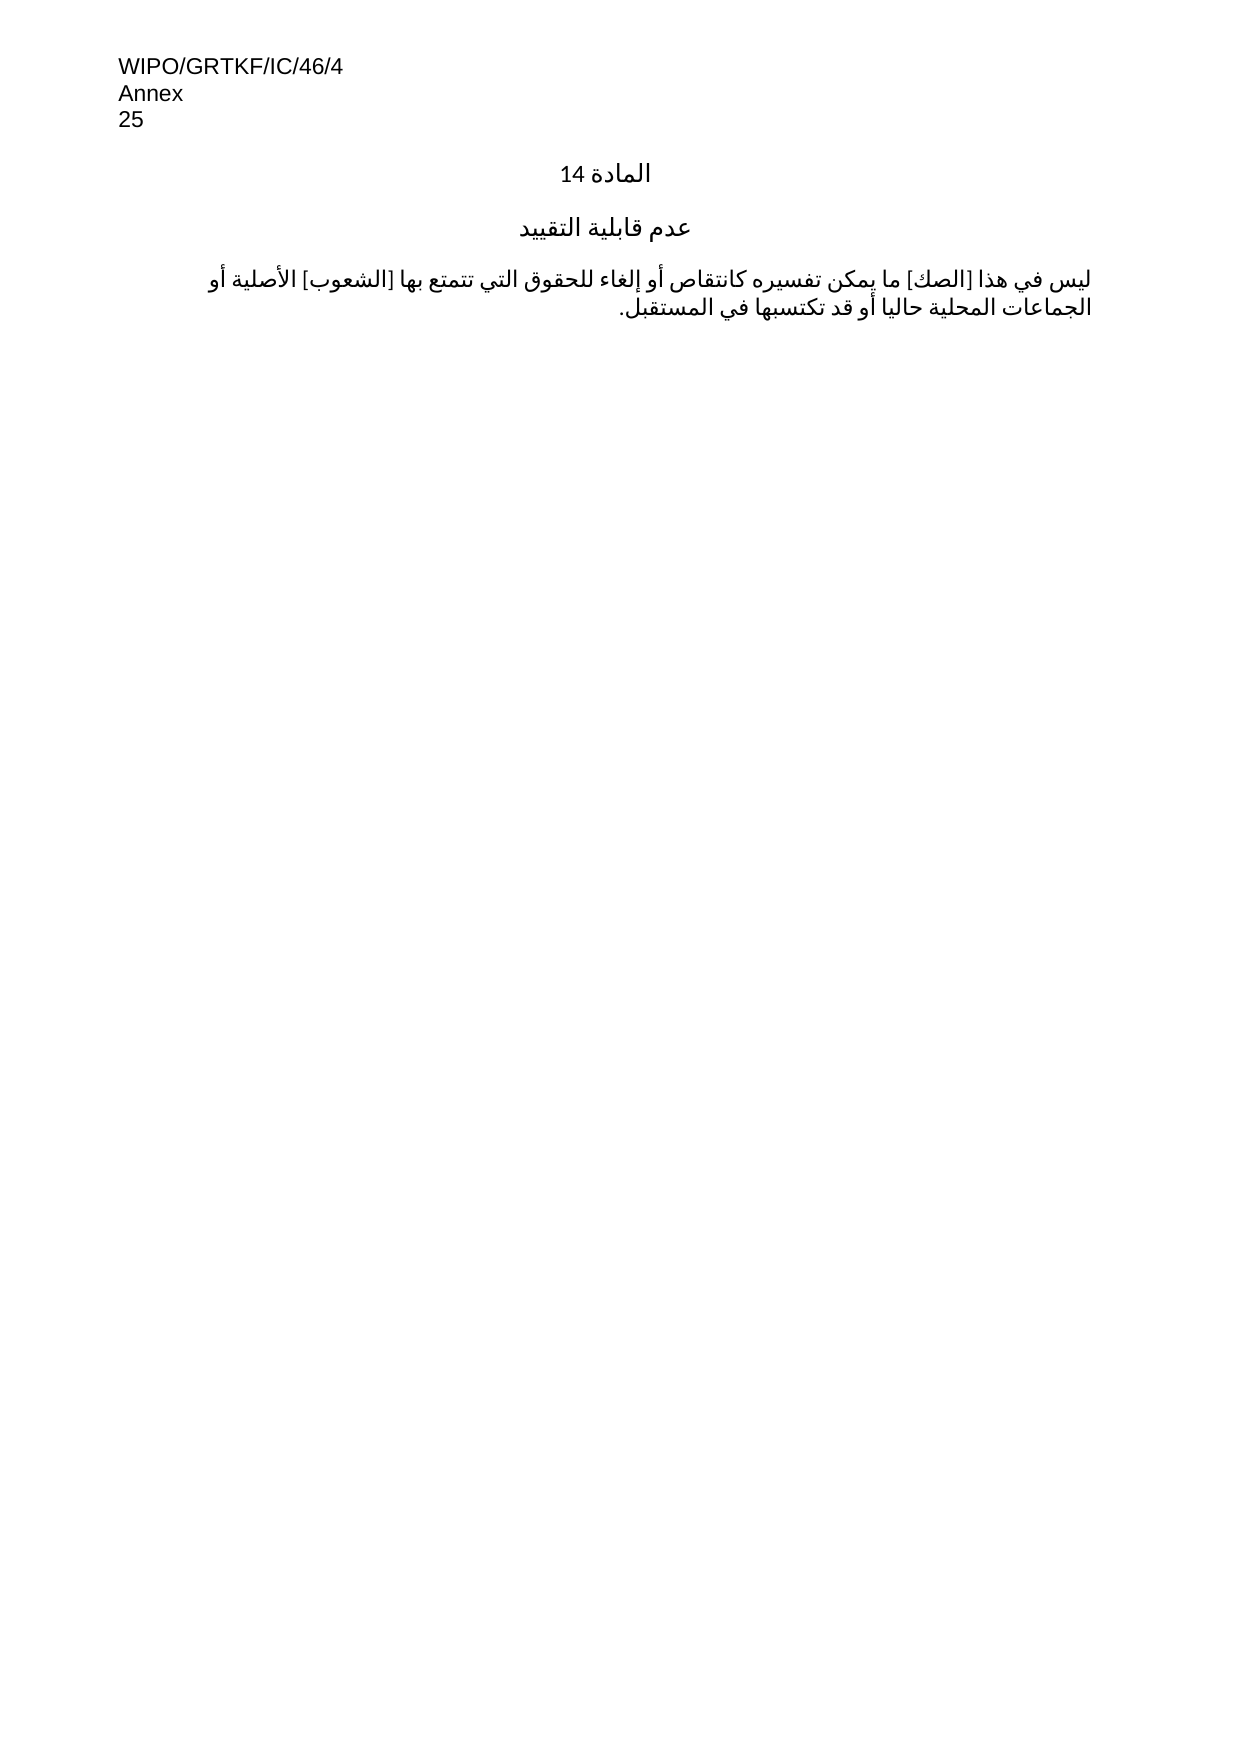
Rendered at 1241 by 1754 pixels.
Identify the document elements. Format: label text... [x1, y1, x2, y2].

text المادة 14 [118, 158, 1092, 189]
text عدم قابلية التقييد [118, 212, 1092, 242]
text ليس في هذا [الصك] ما يمكن تفسيره كانتقاص أو إلغاء للحقوق التي تتمتع بها [الشعوب] الأصلية أو الجماعات المحلية حاليا أو قد تكتسبها في المستقبل. [118, 265, 1092, 321]
